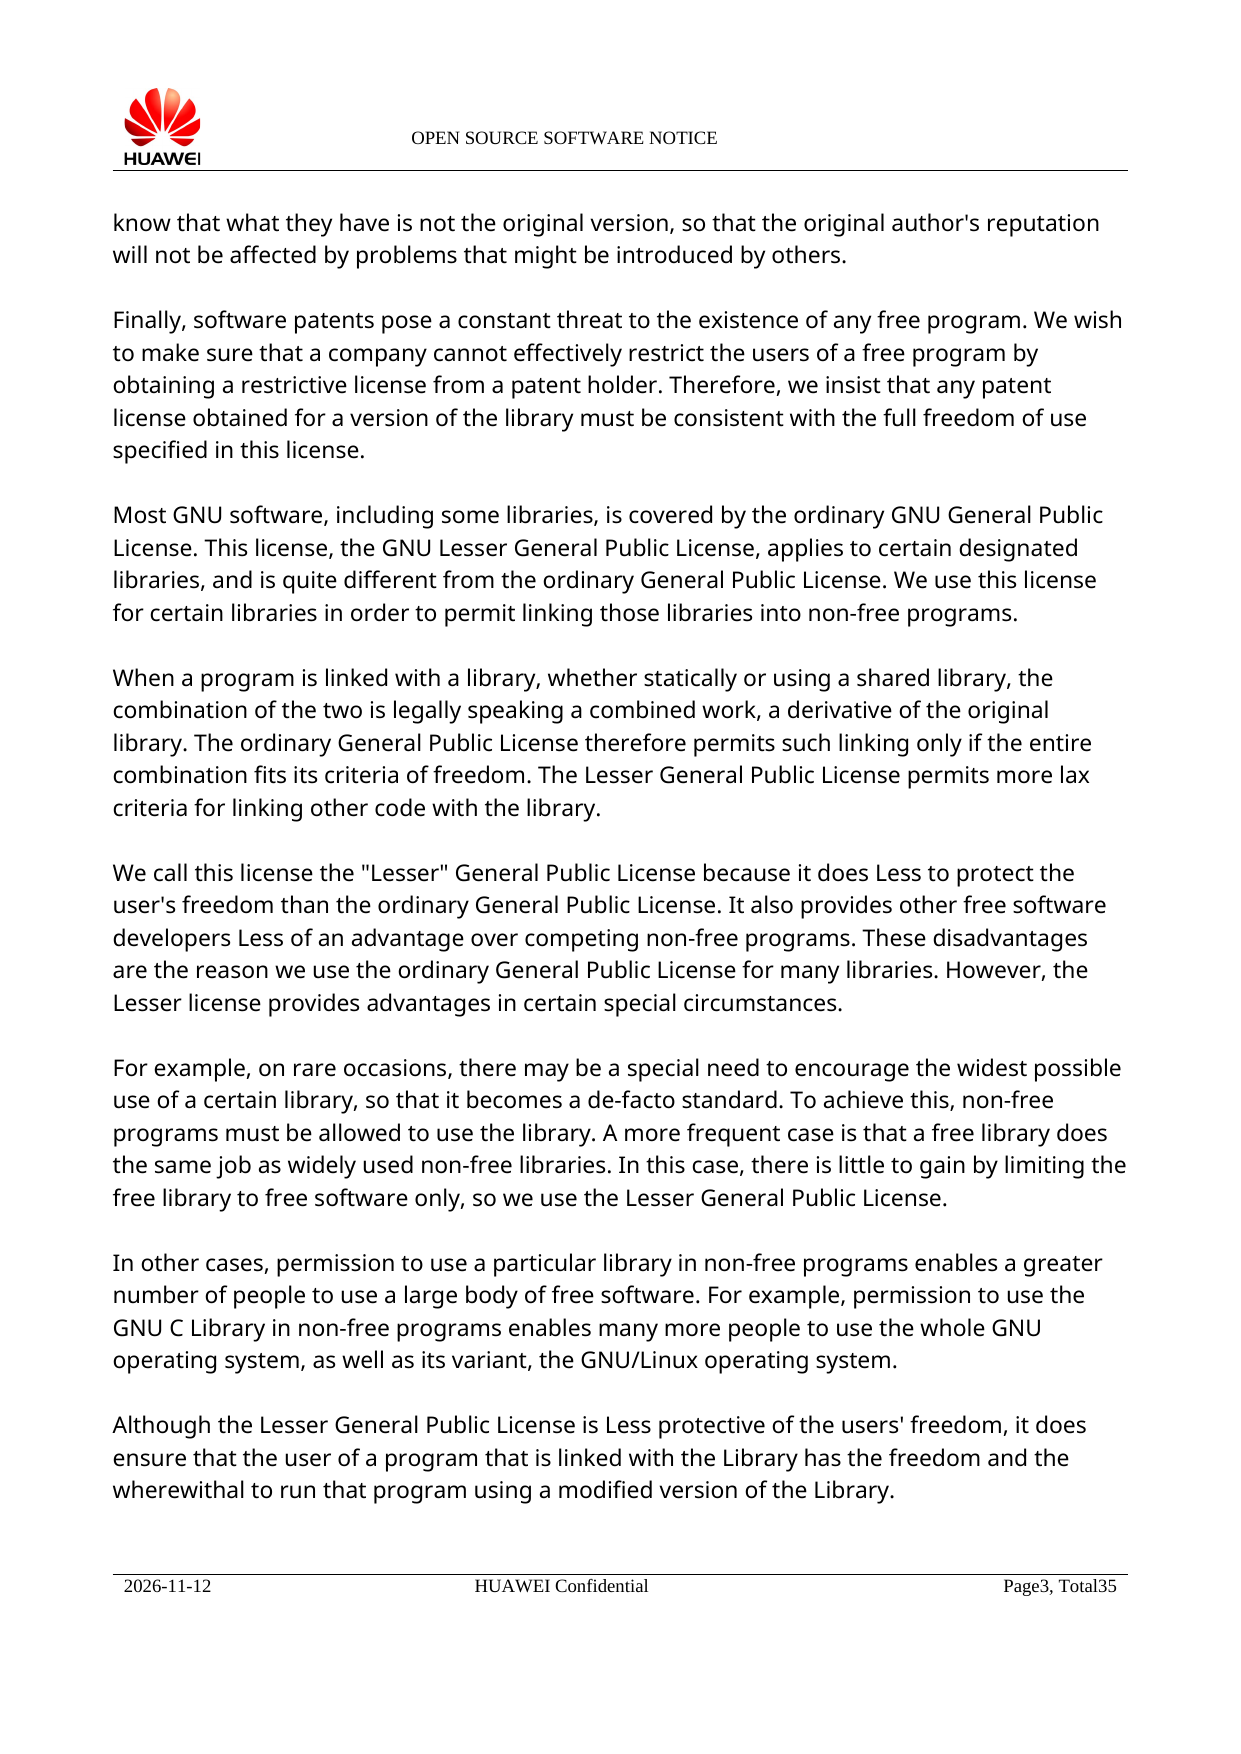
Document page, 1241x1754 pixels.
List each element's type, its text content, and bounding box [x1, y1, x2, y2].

picture [124, 88, 201, 165]
text For example, on rare occasions, there may be a special need to encourage the widest possible use of a certain library, so that it becomes a de-facto standard. To achieve this, non-free programs must be allowed to use the library. A more frequent case is that a free library does the same job as widely used non-free libraries. In this case, there is little to gain by limiting the free library to free software only, so we use the Lesser General Public License. [112, 1051, 1128, 1214]
text We call this license the "Lesser" General Public License because it does Less to protect the user's freedom than the ordinary General Public License. It also provides other free software developers Less of an advantage over competing non-free programs. These disadvantages are the reason we use the ordinary General Public License for many libraries. However, the Lesser license provides advantages in certain special circumstances. [112, 856, 1128, 1019]
text Finally, software patents pose a constant threat to the existence of any free program. We wish to make sure that a company cannot effectively restrict the users of a free program by obtaining a restrictive license from a patent holder. Therefore, we insist that any patent license obtained for a version of the library must be consistent with the full freedom of use specified in this license. [112, 304, 1128, 466]
text When a program is linked with a library, whether statically or using a shared library, the combination of the two is legally speaking a combined work, a derivative of the original library. The ordinary General Public License therefore permits such linking only if the entire combination fits its criteria of freedom. The Lesser General Public License permits more lax criteria for linking other code with the library. [112, 661, 1128, 824]
text In other cases, permission to use a particular library in non-free programs enables a greater number of people to use a large body of free software. For example, permission to use the GNU C Library in non-free programs enables many more people to use the whole GNU operating system, as well as its variant, the GNU/Linux operating system. [112, 1246, 1128, 1376]
text Although the Lesser General Public License is Less protective of the users' freedom, it does ensure that the user of a program that is linked with the Library has the freedom and the wherewithal to run that program using a modified version of the Library. [112, 1409, 1128, 1506]
text Most GNU software, including some libraries, is covered by the ordinary GNU General Public License. This license, the GNU Lesser General Public License, applies to certain designated libraries, and is quite different from the ordinary General Public License. We use this license for certain libraries in order to permit linking those libraries into non-free programs. [112, 499, 1128, 629]
